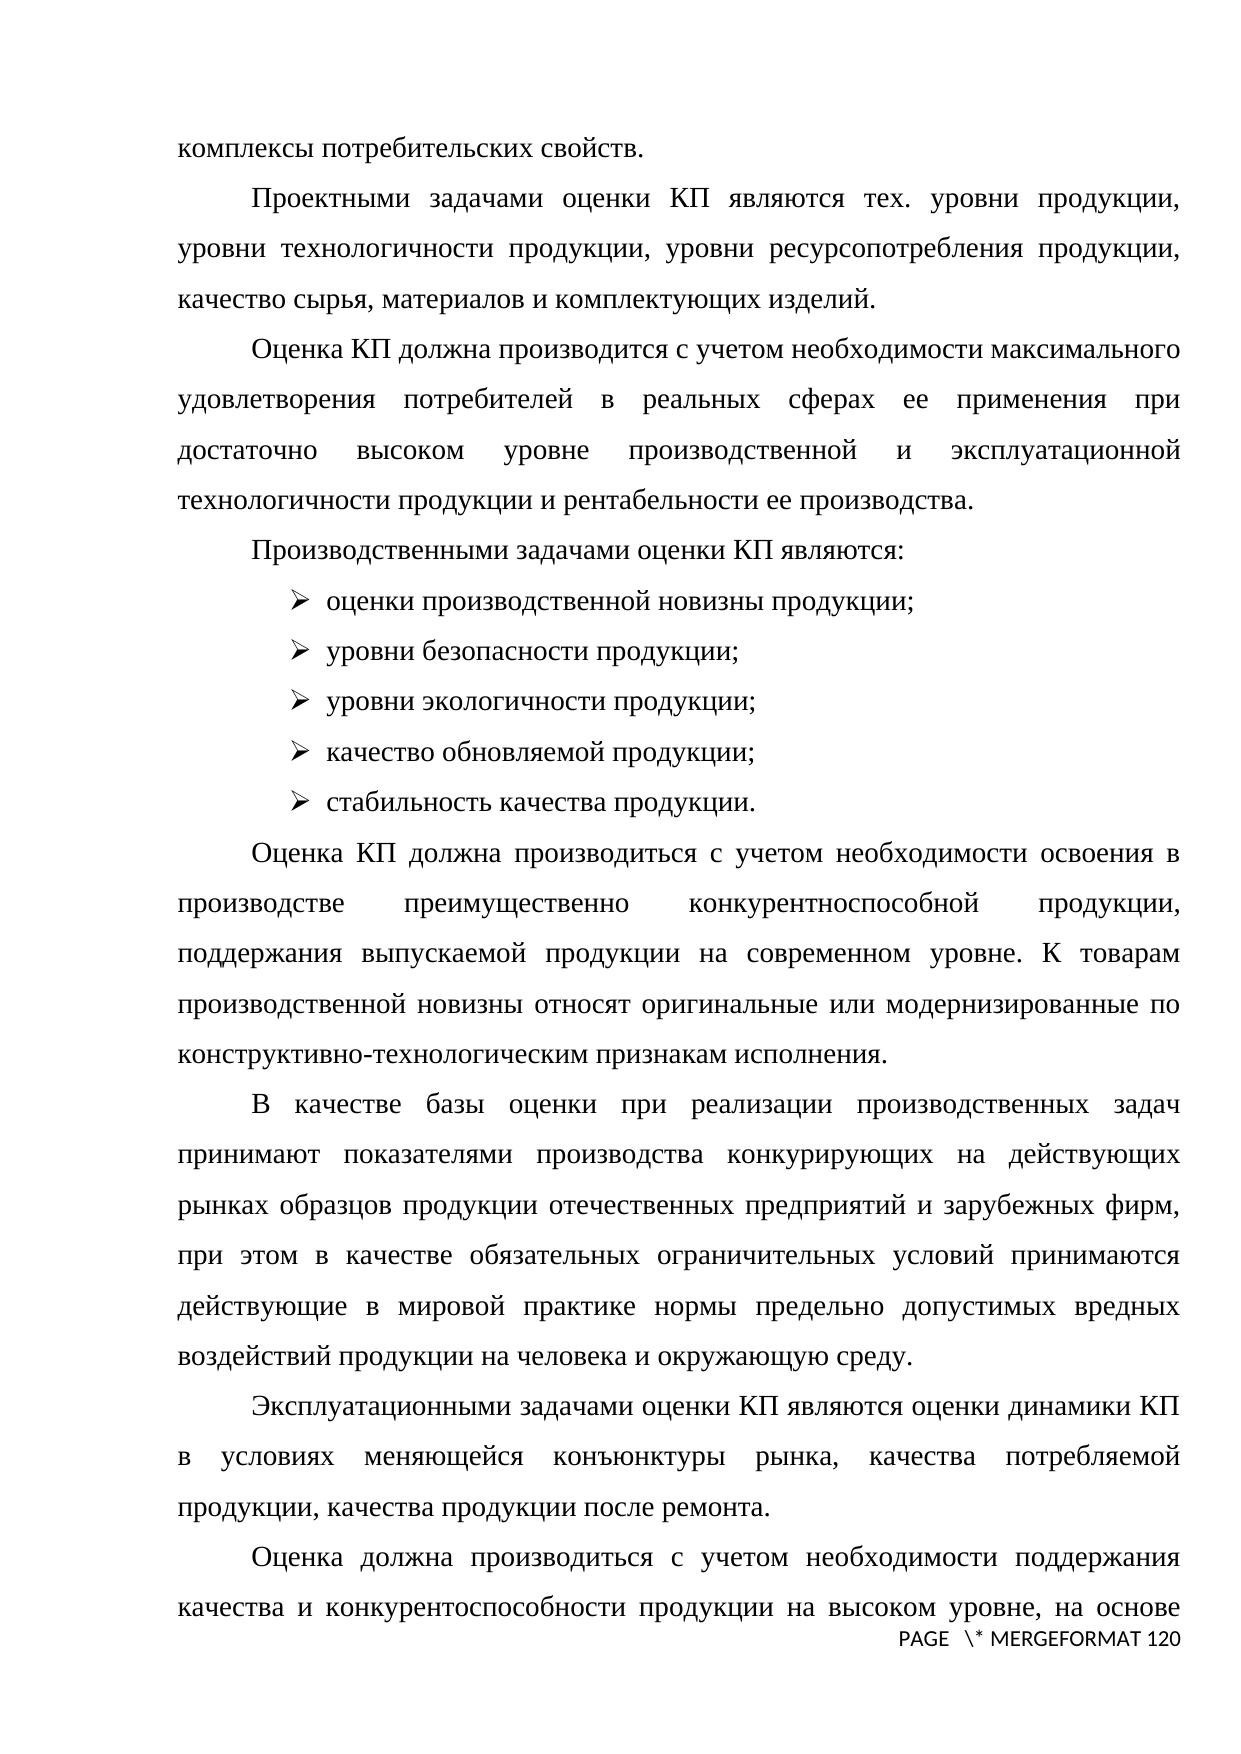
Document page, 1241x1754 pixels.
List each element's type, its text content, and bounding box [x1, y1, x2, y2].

text В качестве базы оценки при реализации производственных задач принимают показателями производства конкурирующих на действующих рынках образцов продукции отечественных предприятий и зарубежных фирм, при этом в качестве обязательных ограничительных условий принимаются действующие в мировой практике нормы предельно допустимых вредных воздействий продукции на человека и окружающую среду. [177, 1086, 1181, 1371]
text Оценка КП должна производится с учетом необходимости максимального удовлетворения потребителей в реальных сферах ее применения при достаточно высоком уровне производственной и эксплуатационной технологичности продукции и рентабельности ее производства. [177, 331, 1181, 516]
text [177, 1539, 1181, 1623]
list качество обновляемой продукции; [288, 734, 1181, 768]
list уровни экологичности продукции; [288, 683, 1181, 717]
text Производственными задачами оценки КП являются: [177, 532, 1181, 566]
list уровни безопасности продукции; [288, 633, 1181, 667]
list оценки производственной новизны продукции; [288, 583, 1181, 616]
text Проектными задачами оценки КП являются тех. уровни продукции, уровни технологичности продукции, уровни ресурсопотребления продукции, качество сырья, материалов и комплектующих изделий. [177, 180, 1181, 314]
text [177, 130, 1181, 163]
text Оценка КП должна производиться с учетом необходимости освоения в производстве преимущественно конкурентноспособной продукции, поддержания выпускаемой продукции на современном уровне. К товарам производственной новизны относят оригинальные или модернизированные по конструктивно-технологическим признакам исполнения. [177, 835, 1181, 1069]
text Эксплуатационными задачами оценки КП являются оценки динамики КП в условиях меняющейся конъюнктуры рынка, качества потребляемой продукции, качества продукции после ремонта. [177, 1388, 1181, 1522]
list стабильность качества продукции. [288, 784, 1181, 818]
